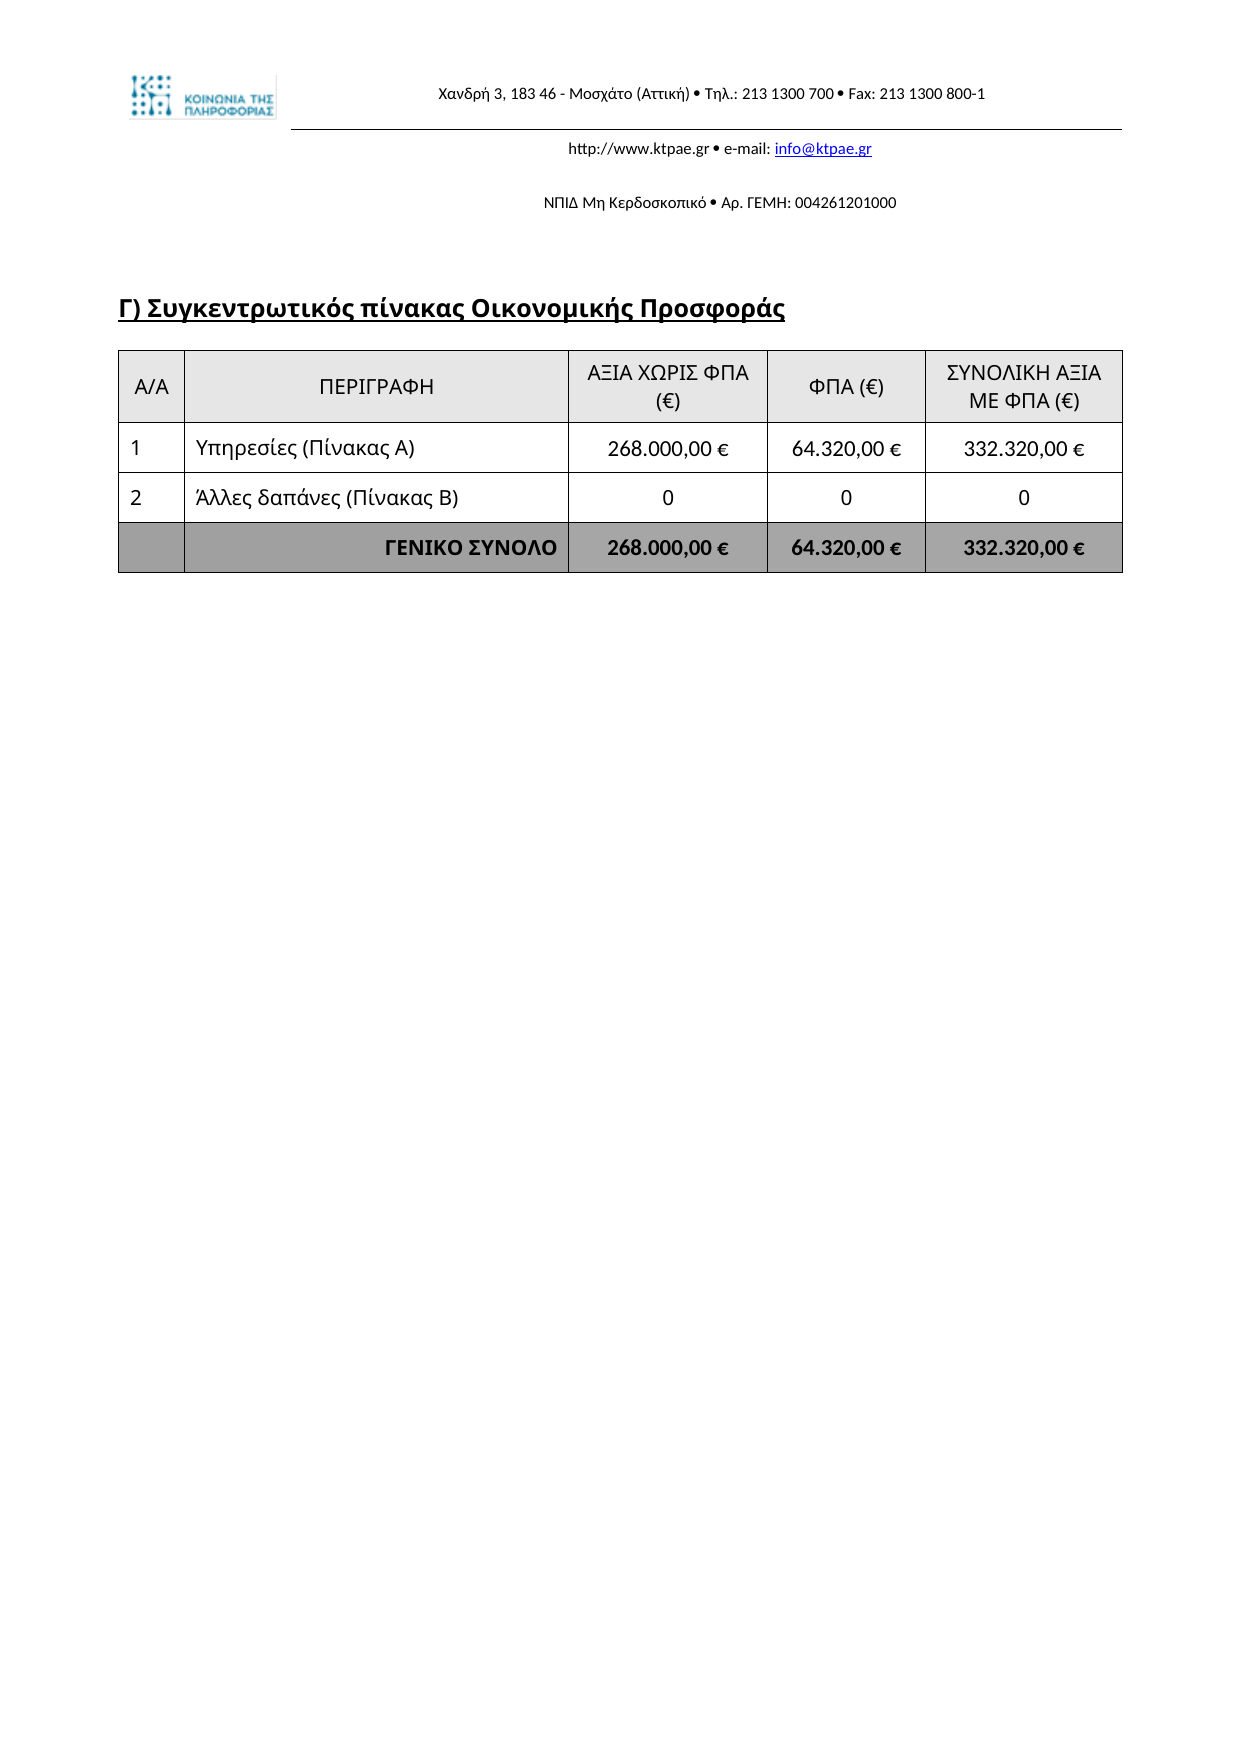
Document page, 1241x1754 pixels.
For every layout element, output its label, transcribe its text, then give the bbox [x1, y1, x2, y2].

table_cell Άλλες δαπάνες (Πίνακας Β) [185, 473, 568, 522]
table_cell 268.000,00 € [569, 423, 767, 472]
table_cell 0 [926, 473, 1122, 522]
table_cell 268.000,00 € [569, 523, 767, 572]
table_header ΠΕΡΙΓΡΑΦΗ [185, 351, 568, 422]
table_cell 0 [569, 473, 767, 522]
table_cell [119, 523, 184, 572]
table_cell 332.320,00 € [926, 423, 1122, 472]
table_cell 332.320,00 € [926, 523, 1122, 572]
table_cell Υπηρεσίες (Πίνακας Α) [185, 423, 568, 472]
table_cell 1 [119, 423, 184, 472]
table_cell 64.320,00 € [768, 423, 925, 472]
table_cell 0 [768, 473, 925, 522]
table_cell ΓΕΝΙΚΟ ΣΥΝΟΛΟ [185, 523, 568, 572]
table_cell 2 [119, 473, 184, 522]
table_cell 64.320,00 € [768, 523, 925, 572]
table_header ΣΥΝΟΛΙΚΗ ΑΞΙΑ ΜΕ ΦΠΑ (€) [926, 351, 1122, 422]
table_header Α/Α [119, 351, 184, 422]
table_header ΑΞΙΑ ΧΩΡΙΣ ΦΠΑ (€) [569, 351, 767, 422]
table_header ΦΠΑ (€) [768, 351, 925, 422]
picture [129, 75, 278, 121]
text Γ) Συγκεντρωτικός πίνακας Οικονομικής Προσφοράς [118, 291, 1122, 325]
